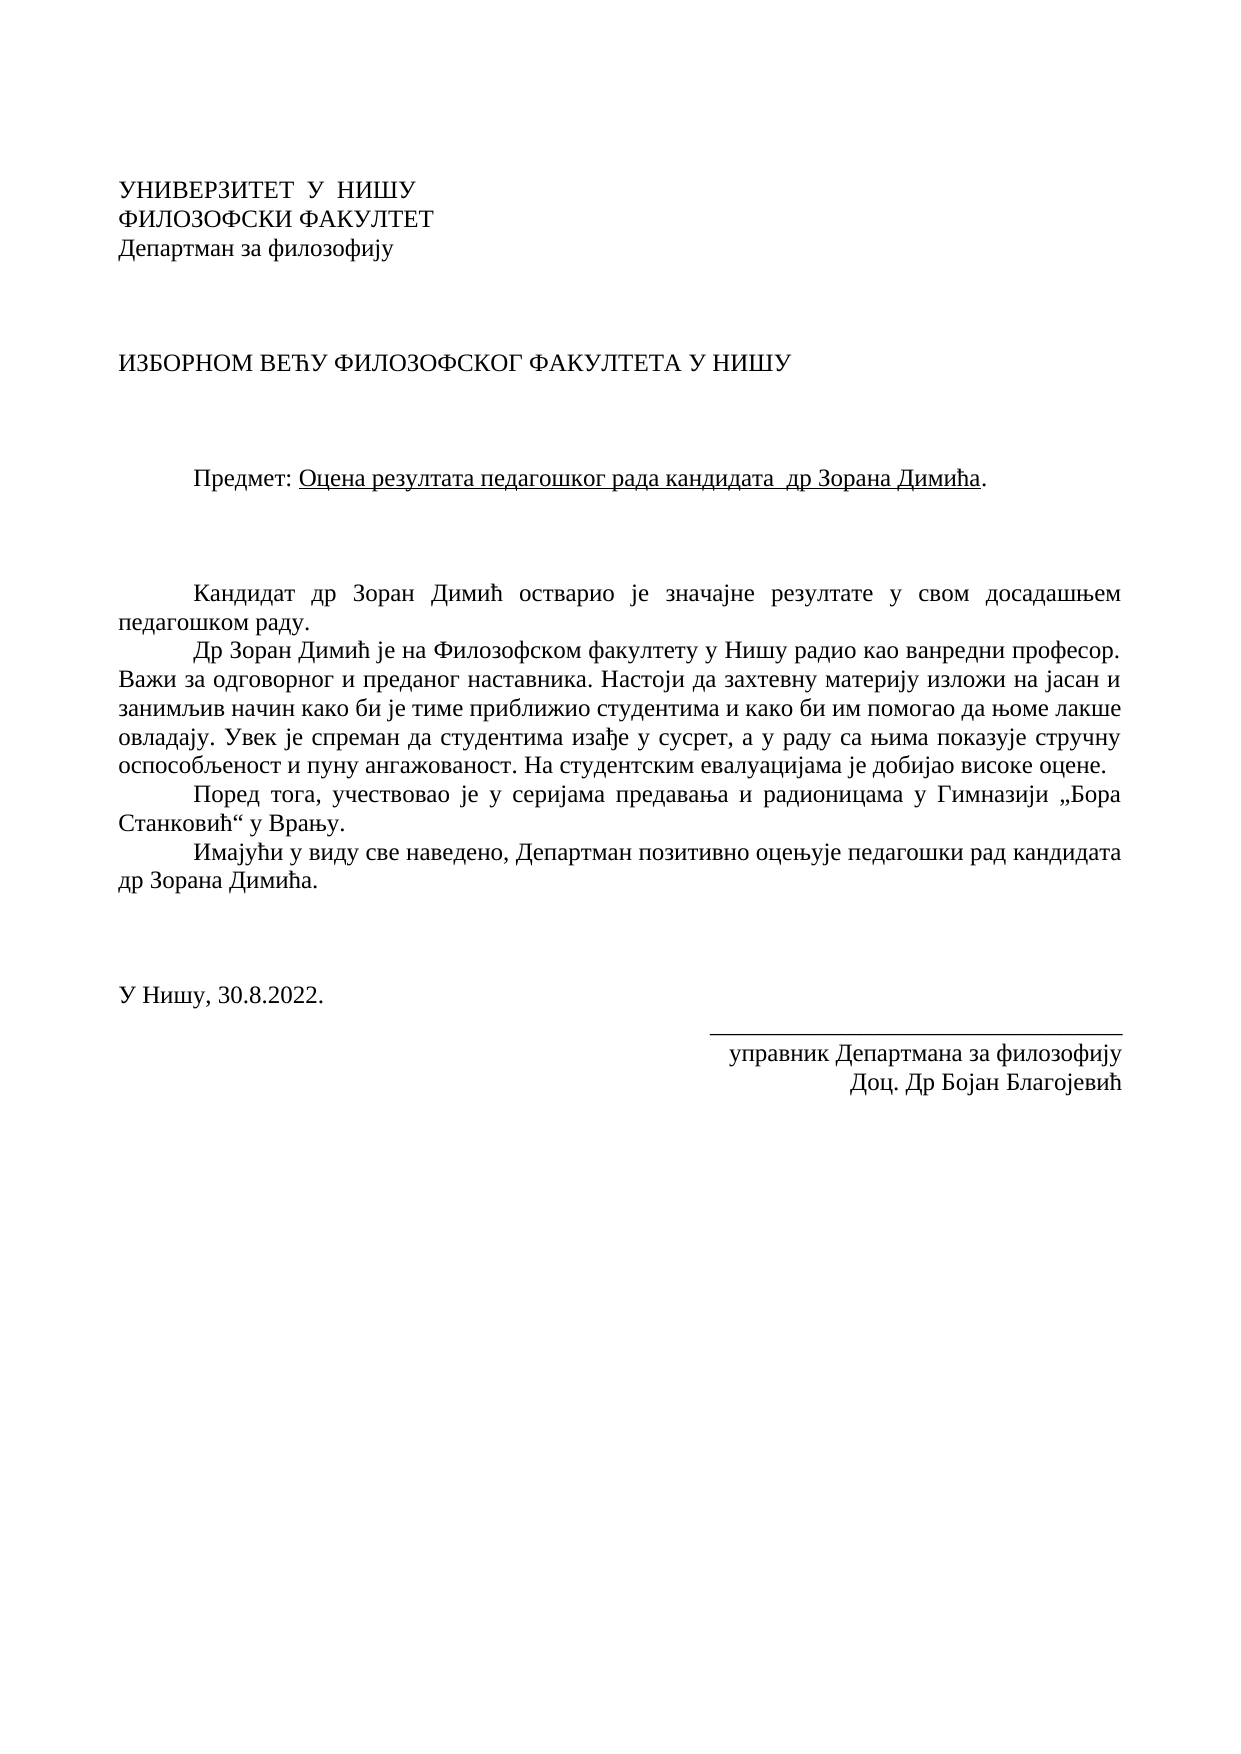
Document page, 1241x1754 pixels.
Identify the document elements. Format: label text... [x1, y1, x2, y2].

text Др Зоран Димић је на Филозофском факултету у Нишу радио као ванредни професор. Важи за одговорног и преданог наставника. Настоји да захтевну материју изложи на јасан и занимљив начин како би је тиме приближио студентима и како би им помогао да њоме лакше овладају. Увек је спреман да студентима изађе у сусрет, а у раду са њима показује стручну оспособљеност и пуну ангажованост. На студентским евалуацијама је добијао високе оцене. [118, 636, 1122, 779]
text Департман за филозофију [118, 233, 1122, 262]
text Поред тога, учествовао је у серијама предавања и радионицама у Гимназији „Бора Станковић“ у Врању. [118, 779, 1122, 837]
text ИЗБОРНОМ ВЕЋУ ФИЛОЗОФСКОГ ФАКУЛТЕТА У НИШУ [118, 348, 1122, 377]
text Кандидат др Зоран Димић остварио је значајне резултате у свом досадашњем педагошком раду. [118, 578, 1122, 636]
text Имајући у виду све наведено, Департман позитивно оцењује педагошки рад кандидата др Зорана Димића. [118, 837, 1122, 894]
text управник Департмана за филозофију [118, 1038, 1122, 1067]
text _________________________________ [118, 1009, 1122, 1038]
text УНИВЕРЗИТЕТ У НИШУ [118, 176, 1122, 204]
text Доц. Др Бојан Благојевић [118, 1067, 1122, 1096]
text У Нишу, 30.8.2022. [118, 981, 1122, 1009]
text Предмет: Оцена резултата педагошког рада кандидата др Зорана Димића. [118, 463, 1122, 492]
text ФИЛОЗОФСКИ ФАКУЛТЕТ [118, 204, 1122, 233]
